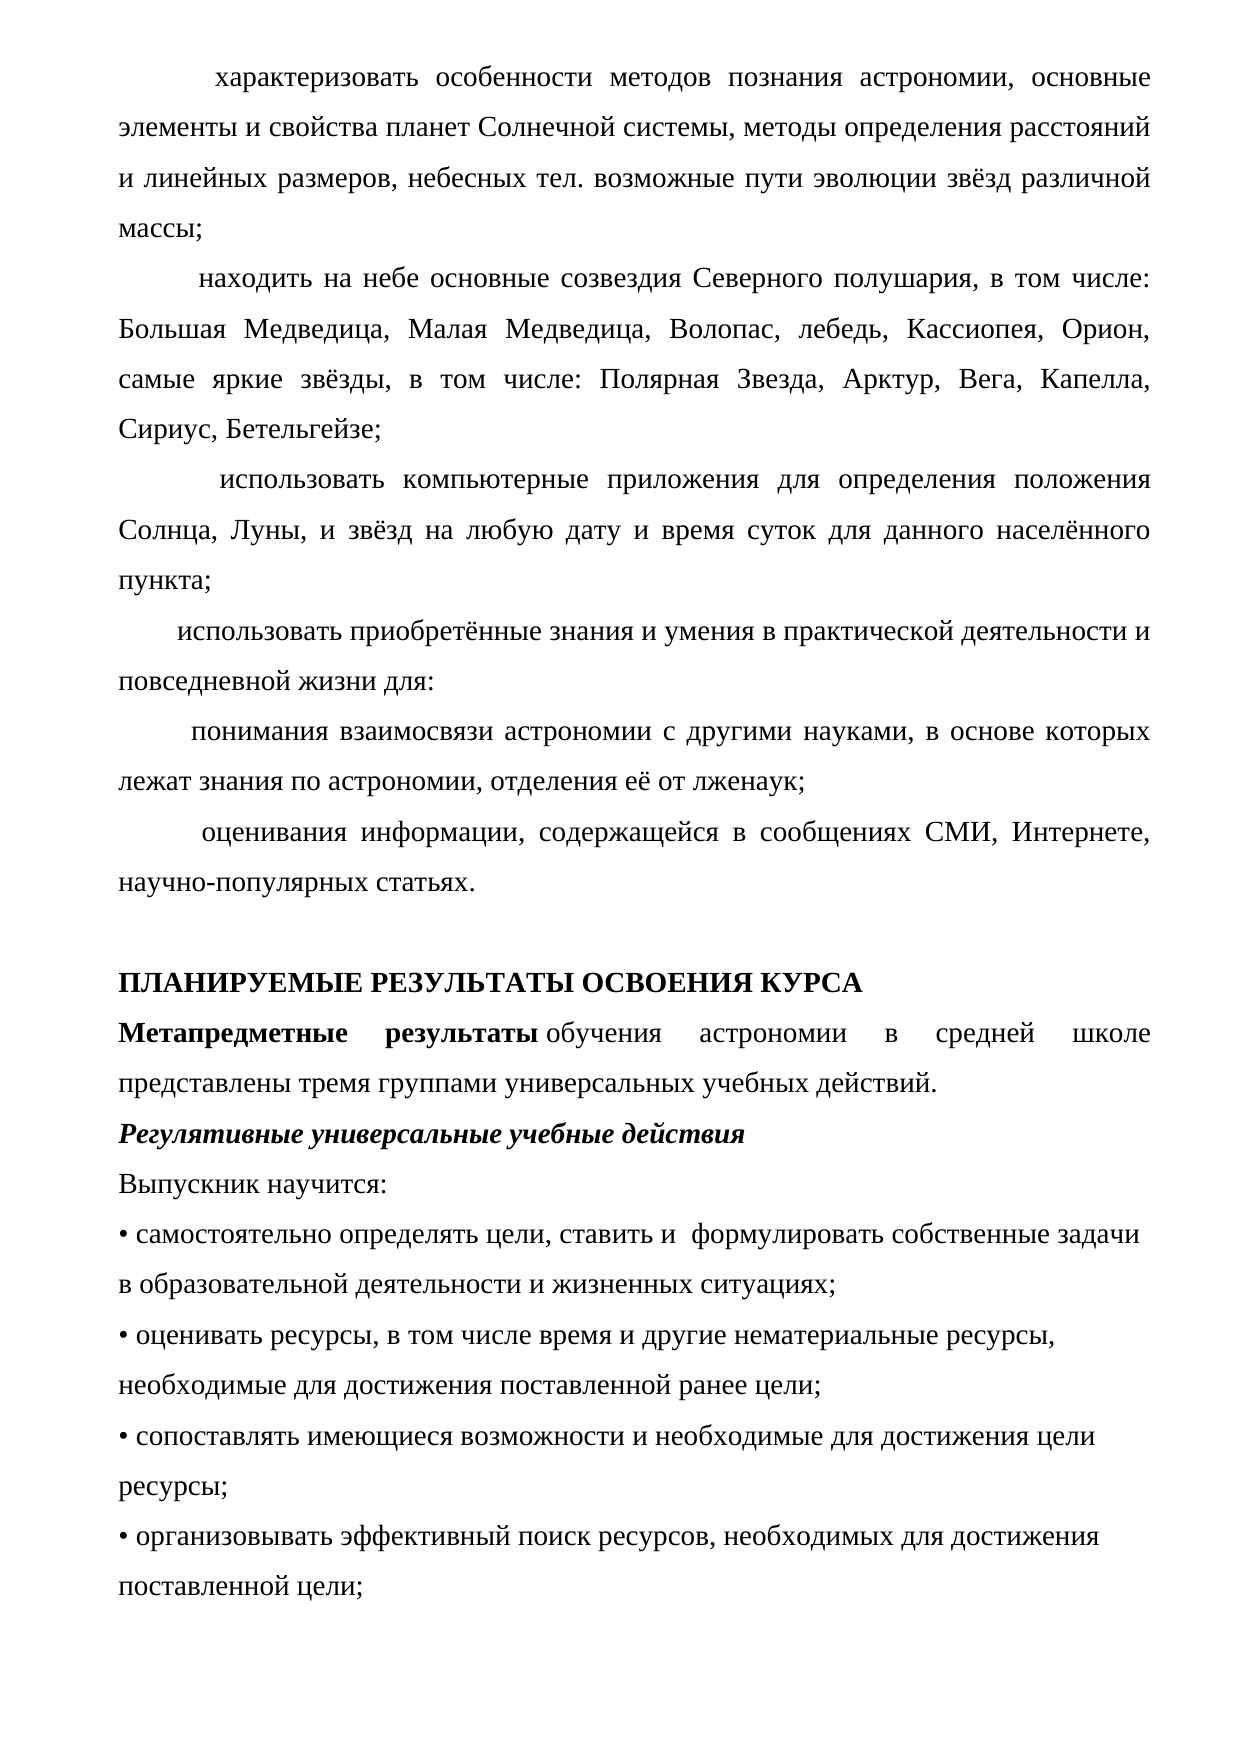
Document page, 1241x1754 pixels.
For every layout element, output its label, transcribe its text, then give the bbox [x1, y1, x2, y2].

text • сопоставлять имеющиеся возможности и необходимые для достижения цели ресурсы; [118, 1418, 1152, 1501]
text находить на небе основные созвездия Северного полушария, в том числе: Большая Медведица, Малая Медведица, Волопас, лебедь, Кассиопея, Орион, самые яркие звёзды, в том числе: Полярная Звезда, Арктур, Вега, Капелла, Сириус, Бетельгейзе; [118, 260, 1152, 445]
text • организовывать эффективный поиск ресурсов, необходимых для достижения поставленной цели; [118, 1518, 1152, 1602]
text использовать приобретённые знания и умения в практической деятельности и повседневной жизни для: [118, 613, 1152, 696]
text Метапредметные результаты обучения астрономии в средней школе представлены тремя группами универсальных учебных действий. [118, 1015, 1152, 1099]
text Выпускник научится: [118, 1166, 1152, 1199]
text • оценивать ресурсы, в том числе время и другие нематериальные ресурсы, необходимые для достижения поставленной ранее цели; [118, 1317, 1152, 1401]
text Регулятивные универсальные учебные действия [118, 1116, 1152, 1149]
text понимания взаимосвязи астрономии с другими науками, в основе которых лежат знания по астрономии, отделения её от лженаук; [118, 713, 1152, 797]
text использовать компьютерные приложения для определения положения Солнца, Луны, и звёзд на любую дату и время суток для данного населённого пункта; [118, 462, 1152, 596]
text оценивания информации, содержащейся в сообщениях СМИ, Интернете, научно-популярных статьях. [118, 814, 1152, 898]
text • самостоятельно определять цели, ставить и формулировать собственные задачи в образовательной деятельности и жизненных ситуациях; [118, 1216, 1152, 1300]
text ПЛАНИРУЕМЫЕ РЕЗУЛЬТАТЫ ОСВОЕНИЯ КУРСА [118, 965, 1152, 998]
text характеризовать особенности методов познания астрономии, основные элементы и свойства планет Солнечной системы, методы определения расстояний и линейных размеров, небесных тел. возможные пути эволюции звёзд различной массы; [118, 59, 1152, 244]
